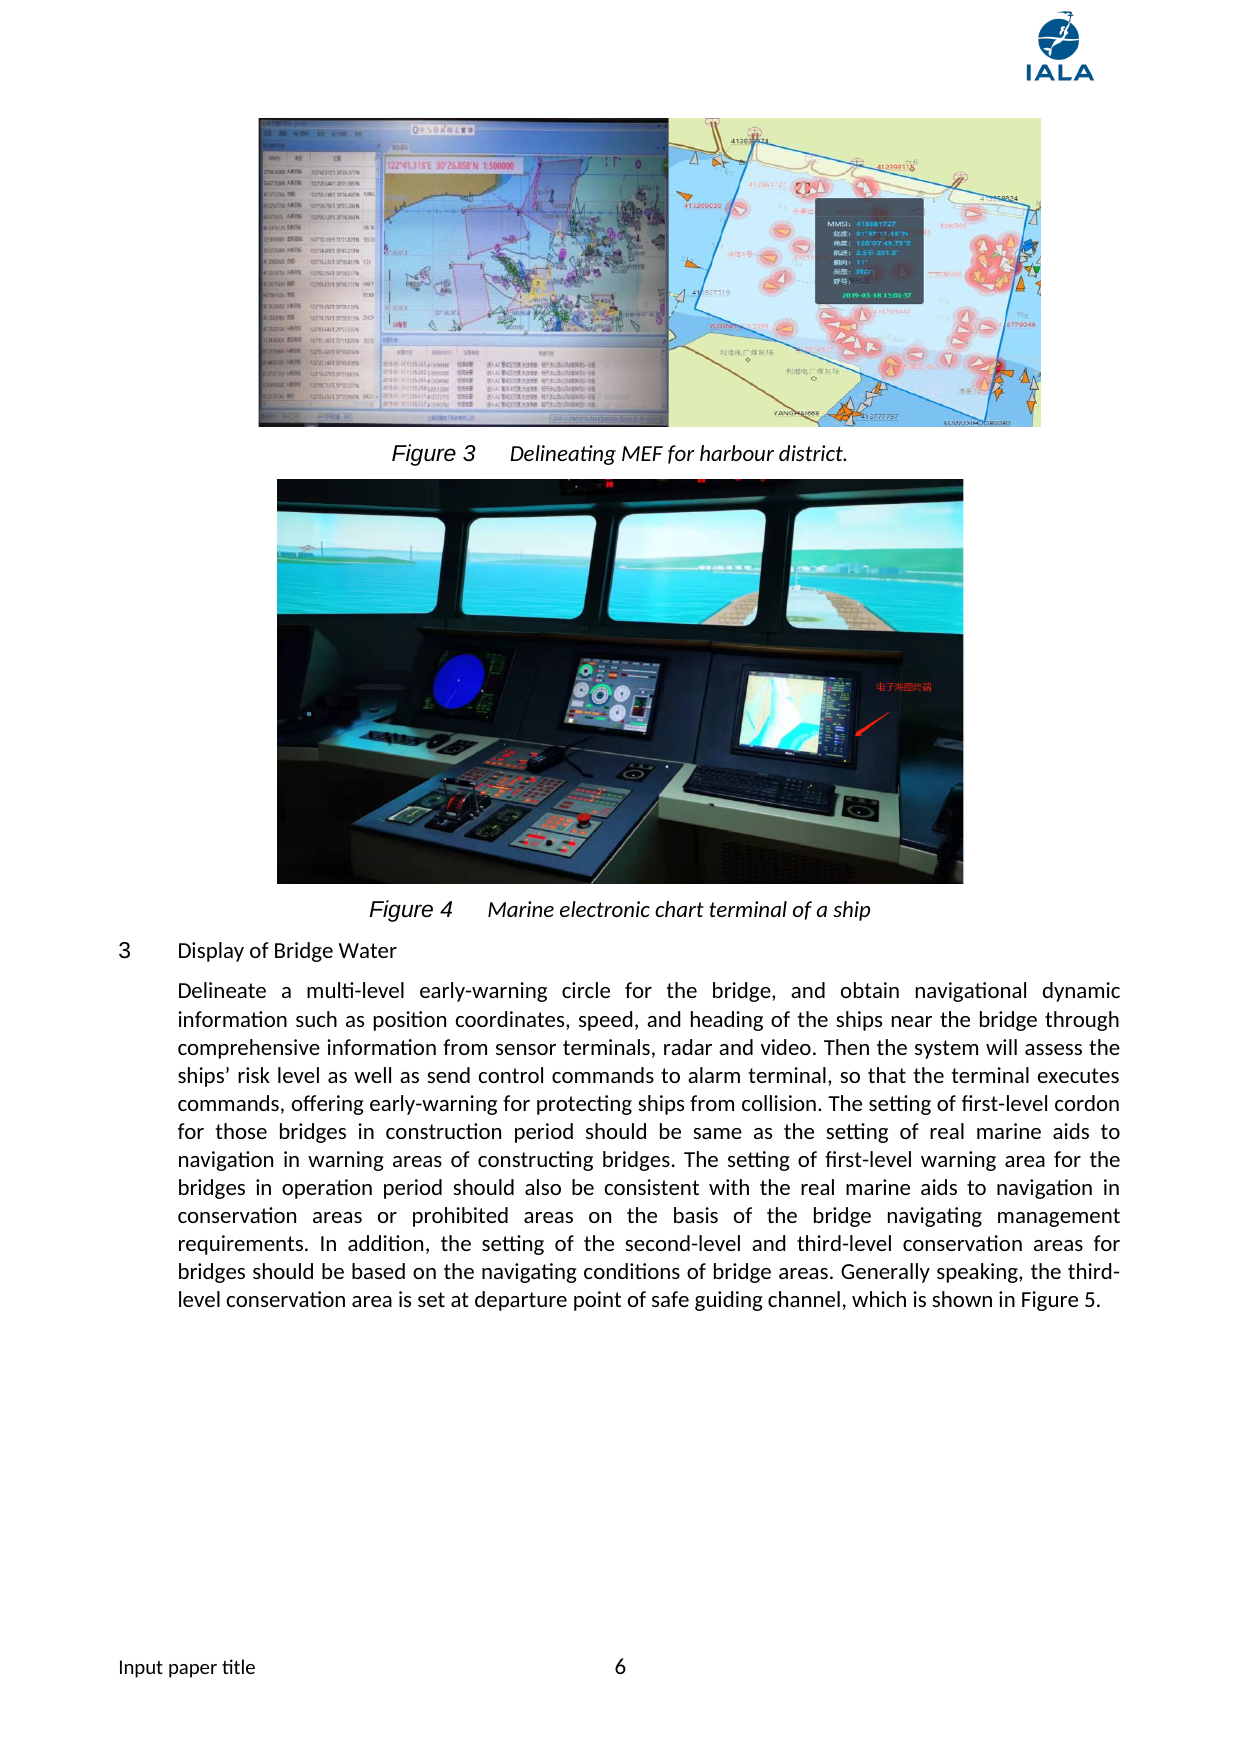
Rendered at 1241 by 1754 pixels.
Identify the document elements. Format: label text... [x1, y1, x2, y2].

list Display of Bridge Water [118, 936, 1122, 964]
list Delineate a multi-level early-warning circle for the bridge, and obtain navigational dynamic information such as position coordinates, speed, and heading of the ships near the bridge through comprehensive information from sensor terminals, radar and video. Then the system will assess the ships’ risk level as well as send control commands to alarm terminal, so that the terminal executes commands, offering early-warning for protecting ships from collision. The setting of first-level cordon for those bridges in construction period should be same as the setting of real marine aids to navigation in warning areas of constructing bridges. The setting of first-level warning area for the bridges in operation period should also be consistent with the real marine aids to navigation in conservation areas or prohibited areas on the basis of the bridge navigating management requirements. In addition, the setting of the second-level and third-level conservation areas for bridges should be based on the navigating conditions of bridge areas. Generally speaking, the third-level conservation area is set at departure point of safe guiding channel, which is shown in Figure 5. [177, 977, 1122, 1313]
picture [1011, 3, 1106, 96]
picture [277, 479, 964, 884]
text Delineating MEF for harbour district. [118, 439, 1122, 467]
picture [258, 118, 1041, 427]
text Marine electronic chart terminal of a ship [118, 896, 1122, 924]
